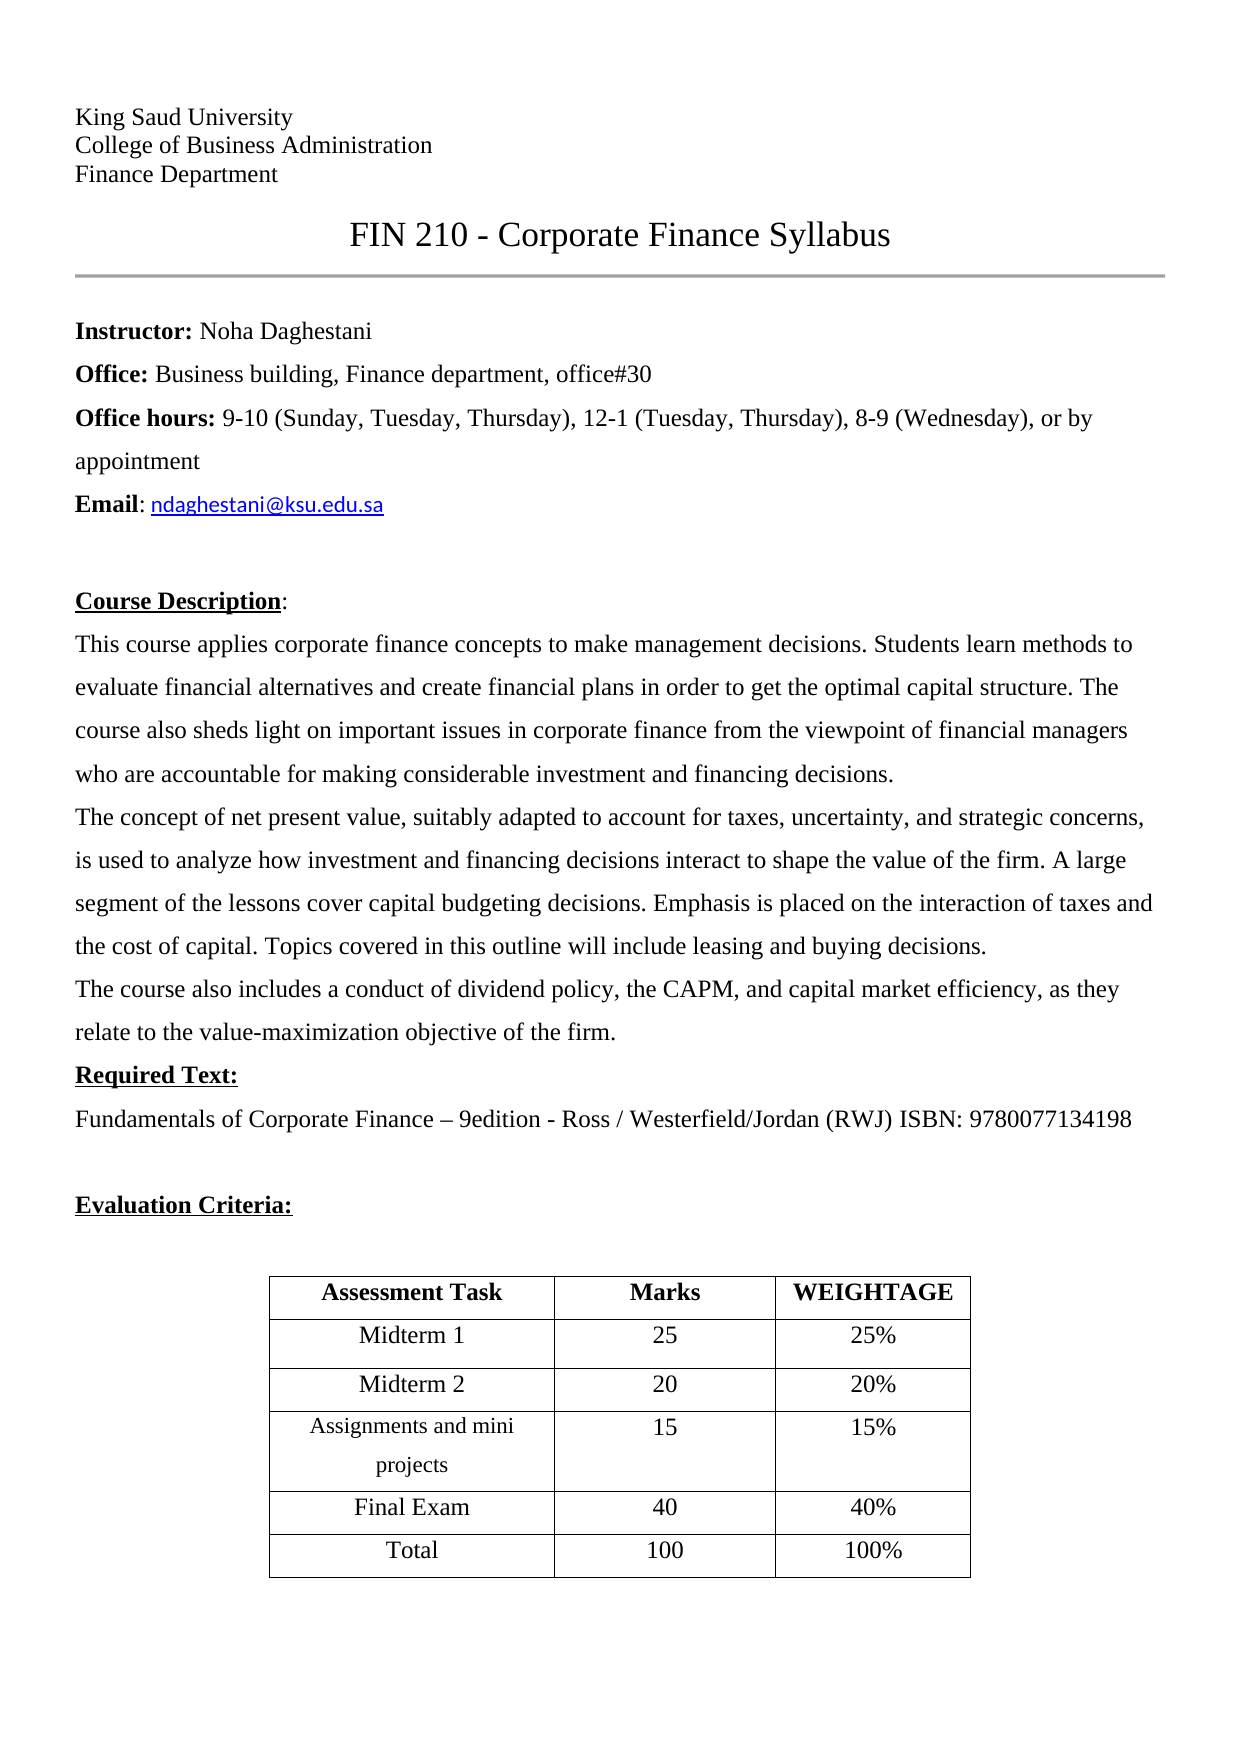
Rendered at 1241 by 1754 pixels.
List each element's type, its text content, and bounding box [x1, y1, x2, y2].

text Evaluation Criteria: [75, 1190, 1165, 1219]
table_cell Midterm 1 [270, 1320, 554, 1368]
text Instructor: Noha Daghestani [75, 316, 1165, 345]
table_cell 100 [555, 1535, 775, 1577]
text FIN 210 - Corporate Finance Syllabus [75, 213, 1165, 254]
text Finance Department [75, 159, 1165, 188]
table_cell Midterm 2 [270, 1369, 554, 1411]
table_header WEIGHTAGE [776, 1277, 970, 1319]
text Office hours: 9-10 (Sunday, Tuesday, Thursday), 12-1 (Tuesday, Thursday), 8-9 (Wednesday), or by appointment [75, 403, 1165, 474]
table_cell Total [270, 1535, 554, 1577]
text The concept of net present value, suitably adapted to account for taxes, uncertainty, and strategic concerns, is used to analyze how investment and financing decisions interact to shape the value of the firm. A large segment of the lessons cover capital budgeting decisions. Emphasis is placed on the interaction of taxes and the cost of capital. Topics covered in this outline will include leasing and buying decisions. [75, 802, 1165, 960]
text King Saud University [75, 102, 1165, 131]
table_header Marks [555, 1277, 775, 1319]
text Office: Business building, Finance department, office#30 [75, 359, 1165, 388]
text Course Description: [75, 586, 1165, 615]
table_cell 25 [555, 1320, 775, 1368]
table_cell 100% [776, 1535, 970, 1577]
text Required Text: [75, 1061, 1165, 1089]
table_cell 25% [776, 1320, 970, 1368]
table_cell Assignments and mini projects [270, 1412, 554, 1491]
table_cell 15% [776, 1412, 970, 1491]
table_cell Final Exam [270, 1492, 554, 1534]
text Fundamentals of Corporate Finance – 9edition - Ross / Westerfield/Jordan (RWJ) ISBN: 9780077134198 [75, 1104, 1165, 1132]
table_cell 40 [555, 1492, 775, 1534]
table_cell 40% [776, 1492, 970, 1534]
text The course also includes a conduct of dividend policy, the CAPM, and capital market efficiency, as they relate to the value-maximization objective of the firm. [75, 974, 1165, 1046]
text Email: ndaghestani@ksu.edu.sa [75, 489, 1165, 518]
table_cell 20% [776, 1369, 970, 1411]
table_cell 15 [555, 1412, 775, 1491]
table_cell 20 [555, 1369, 775, 1411]
text College of Business Administration [75, 131, 1165, 159]
table_header Assessment Task [270, 1277, 554, 1319]
text This course applies corporate finance concepts to make management decisions. Students learn methods to evaluate financial alternatives and create financial plans in order to get the optimal capital structure. The course also sheds light on important issues in corporate finance from the viewpoint of financial managers who are accountable for making considerable investment and financing decisions. [75, 629, 1165, 787]
